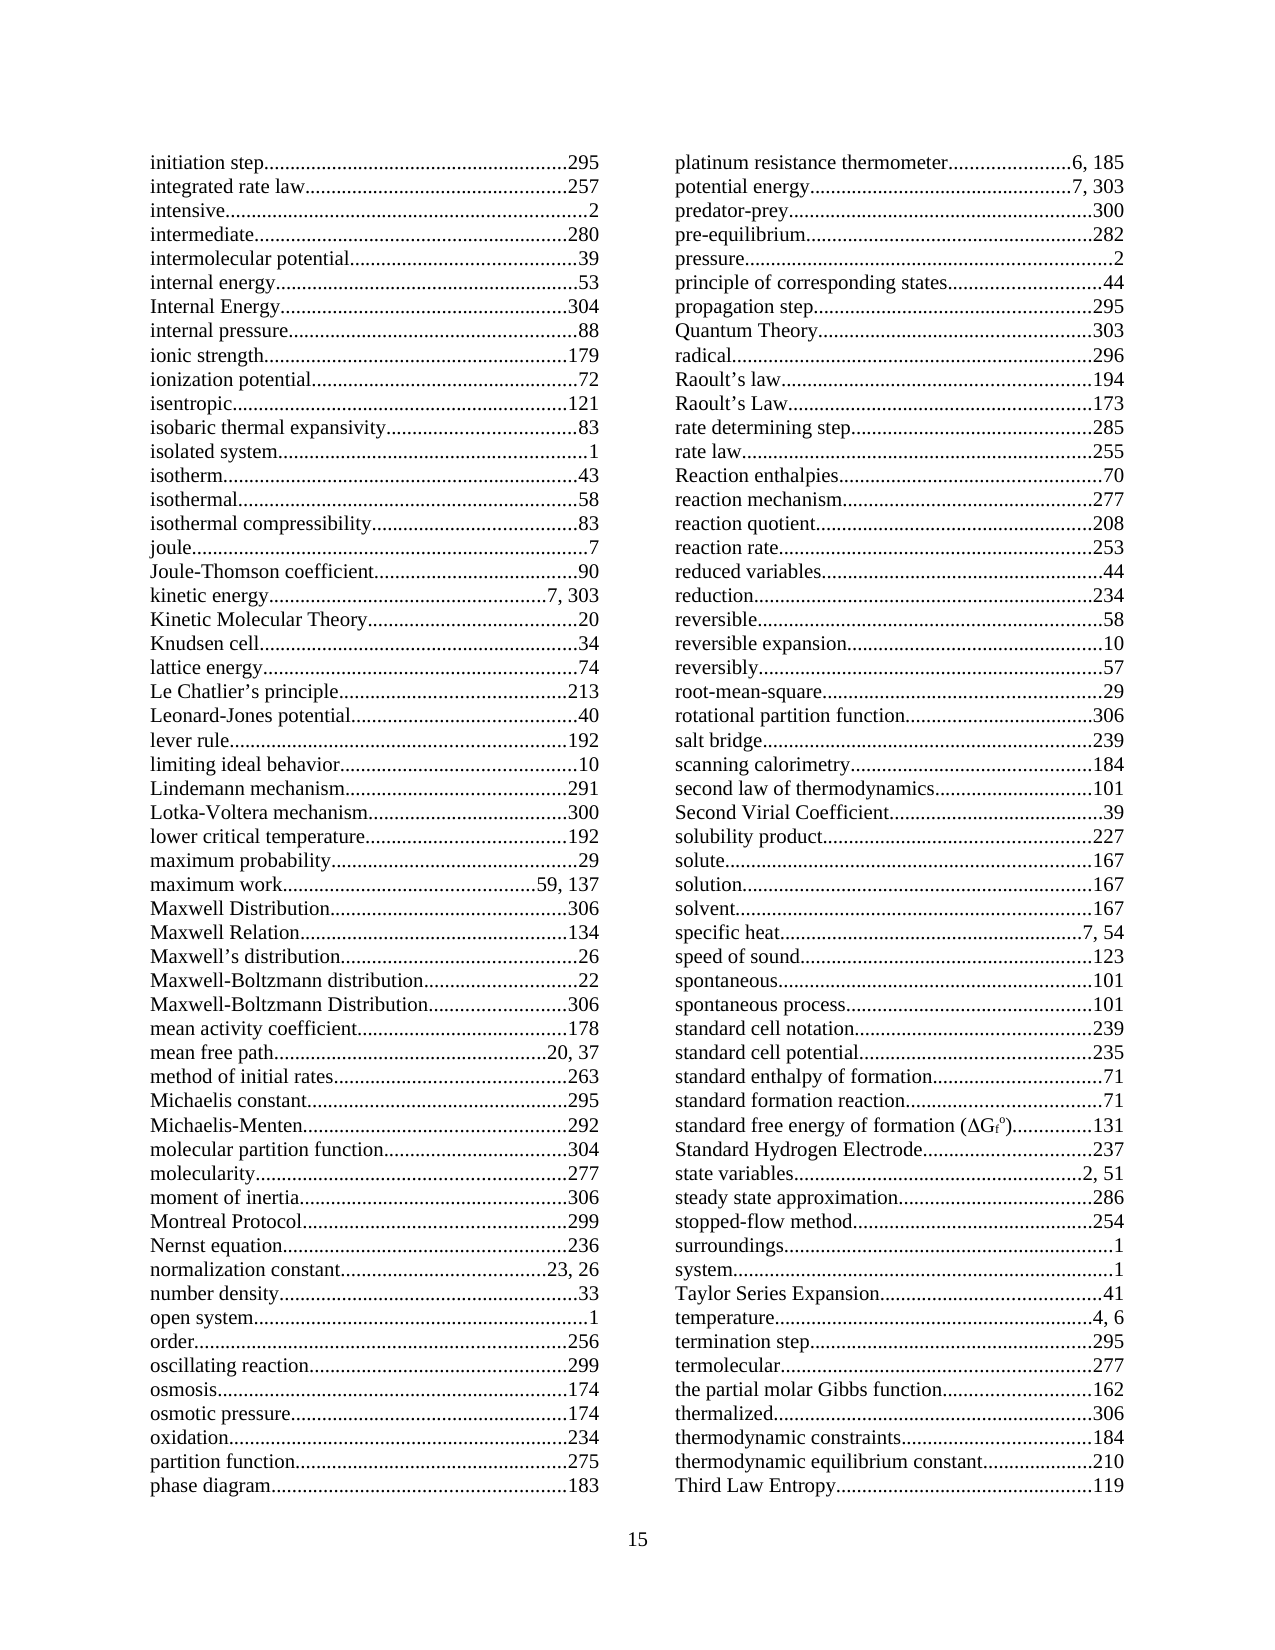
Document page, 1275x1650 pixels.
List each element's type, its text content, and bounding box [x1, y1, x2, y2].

text osmosis 174 [150, 1377, 600, 1401]
text solution 167 [675, 872, 1125, 896]
text Lindemann mechanism 291 [150, 776, 600, 800]
text second law of thermodynamics 101 [675, 776, 1125, 800]
text kinetic energy 7, 303 [150, 583, 600, 607]
text isothermal compressibility 83 [150, 511, 600, 535]
text radical 296 [675, 342, 1125, 367]
text propagation step 295 [675, 294, 1125, 318]
text spontaneous process 101 [675, 992, 1125, 1016]
text Maxwell Distribution 306 [150, 896, 600, 920]
text molecular partition function 304 [150, 1137, 600, 1161]
text standard cell potential 235 [675, 1040, 1125, 1064]
text lever rule 192 [150, 727, 600, 752]
text root-mean-square 29 [675, 679, 1125, 703]
text speed of sound 123 [675, 944, 1125, 968]
text Second Virial Coefficient 39 [675, 800, 1125, 824]
text internal pressure 88 [150, 318, 600, 342]
text thermodynamic equilibrium constant 210 [675, 1449, 1125, 1473]
text Nernst equation 236 [150, 1233, 600, 1257]
text principle of corresponding states 44 [675, 270, 1125, 294]
text isothermal 58 [150, 487, 600, 511]
text Maxwell Relation 134 [150, 920, 600, 944]
text Internal Energy 304 [150, 294, 600, 318]
text solvent 167 [675, 896, 1125, 920]
text integrated rate law 257 [150, 174, 600, 198]
text Quantum Theory 303 [675, 318, 1125, 342]
text intermediate 280 [150, 222, 600, 246]
text joule 7 [150, 535, 600, 559]
text potential energy 7, 303 [675, 174, 1125, 198]
text stopped-flow method 254 [675, 1209, 1125, 1233]
text predator-prey 300 [675, 198, 1125, 222]
text specific heat 7, 54 [675, 920, 1125, 944]
text Raoult’s Law 173 [675, 391, 1125, 415]
text solute 167 [675, 848, 1125, 872]
text internal energy 53 [150, 270, 600, 294]
text reversibly 57 [675, 655, 1125, 679]
text Maxwell-Boltzmann distribution 22 [150, 968, 600, 992]
text rotational partition function 306 [675, 703, 1125, 727]
text platinum resistance thermometer 6, 185 [675, 150, 1125, 174]
text intermolecular potential 39 [150, 246, 600, 270]
text salt bridge 239 [675, 727, 1125, 752]
text osmotic pressure 174 [150, 1401, 600, 1425]
text Le Chatlier’s principle 213 [150, 679, 600, 703]
text reaction quotient 208 [675, 511, 1125, 535]
text oxidation 234 [150, 1425, 600, 1449]
text termolecular 277 [675, 1353, 1125, 1377]
text intensive 2 [150, 198, 600, 222]
text isotherm 43 [150, 463, 600, 487]
text partition function 275 [150, 1449, 600, 1473]
text limiting ideal behavior 10 [150, 752, 600, 776]
text lower critical temperature 192 [150, 824, 600, 848]
text Taylor Series Expansion 41 [675, 1281, 1125, 1305]
text mean activity coefficient 178 [150, 1016, 600, 1040]
text normalization constant 23, 26 [150, 1257, 600, 1281]
text Leonard-Jones potential 40 [150, 703, 600, 727]
text Raoult’s law 194 [675, 367, 1125, 391]
text isentropic 121 [150, 391, 600, 415]
text thermodynamic constraints 184 [675, 1425, 1125, 1449]
text moment of inertia 306 [150, 1185, 600, 1209]
text reaction rate 253 [675, 535, 1125, 559]
text Kinetic Molecular Theory 20 [150, 607, 600, 631]
text standard enthalpy of formation 71 [675, 1064, 1125, 1088]
text molecularity 277 [150, 1161, 600, 1185]
text Maxwell-Boltzmann Distribution 306 [150, 992, 600, 1016]
text surroundings 1 [675, 1233, 1125, 1257]
text oscillating reaction 299 [150, 1353, 600, 1377]
text order 256 [150, 1329, 600, 1353]
text reversible expansion 10 [675, 631, 1125, 655]
text method of initial rates 263 [150, 1064, 600, 1088]
text phase diagram 183 [150, 1473, 600, 1497]
text reaction mechanism 277 [675, 487, 1125, 511]
text Standard Hydrogen Electrode 237 [675, 1137, 1125, 1161]
text reversible 58 [675, 607, 1125, 631]
text number density 33 [150, 1281, 600, 1305]
text Maxwell’s distribution 26 [150, 944, 600, 968]
text standard free energy of formation (Gfo) 131 [675, 1112, 1125, 1137]
text Lotka-Voltera mechanism 300 [150, 800, 600, 824]
text state variables 2, 51 [675, 1161, 1125, 1185]
text Michaelis-Menten 292 [150, 1112, 600, 1137]
text standard formation reaction 71 [675, 1088, 1125, 1112]
text initiation step 295 [150, 150, 600, 174]
text isolated system 1 [150, 439, 600, 463]
text scanning calorimetry 184 [675, 752, 1125, 776]
text lattice energy 74 [150, 655, 600, 679]
text system 1 [675, 1257, 1125, 1281]
text ionization potential 72 [150, 367, 600, 391]
text solubility product 227 [675, 824, 1125, 848]
text maximum work 59, 137 [150, 872, 600, 896]
text termination step 295 [675, 1329, 1125, 1353]
text Joule-Thomson coefficient 90 [150, 559, 600, 583]
text isobaric thermal expansivity 83 [150, 415, 600, 439]
text reduced variables 44 [675, 559, 1125, 583]
text steady state approximation 286 [675, 1185, 1125, 1209]
text rate determining step 285 [675, 415, 1125, 439]
text maximum probability 29 [150, 848, 600, 872]
text the partial molar Gibbs function 162 [675, 1377, 1125, 1401]
text open system 1 [150, 1305, 600, 1329]
text Third Law Entropy 119 [675, 1473, 1125, 1497]
text ionic strength 179 [150, 342, 600, 367]
text Knudsen cell 34 [150, 631, 600, 655]
text pre-equilibrium 282 [675, 222, 1125, 246]
text pressure 2 [675, 246, 1125, 270]
text mean free path 20, 37 [150, 1040, 600, 1064]
text thermalized 306 [675, 1401, 1125, 1425]
text standard cell notation 239 [675, 1016, 1125, 1040]
text Montreal Protocol 299 [150, 1209, 600, 1233]
text temperature 4, 6 [675, 1305, 1125, 1329]
text Michaelis constant 295 [150, 1088, 600, 1112]
text spontaneous 101 [675, 968, 1125, 992]
text reduction 234 [675, 583, 1125, 607]
text rate law 255 [675, 439, 1125, 463]
text Reaction enthalpies 70 [675, 463, 1125, 487]
